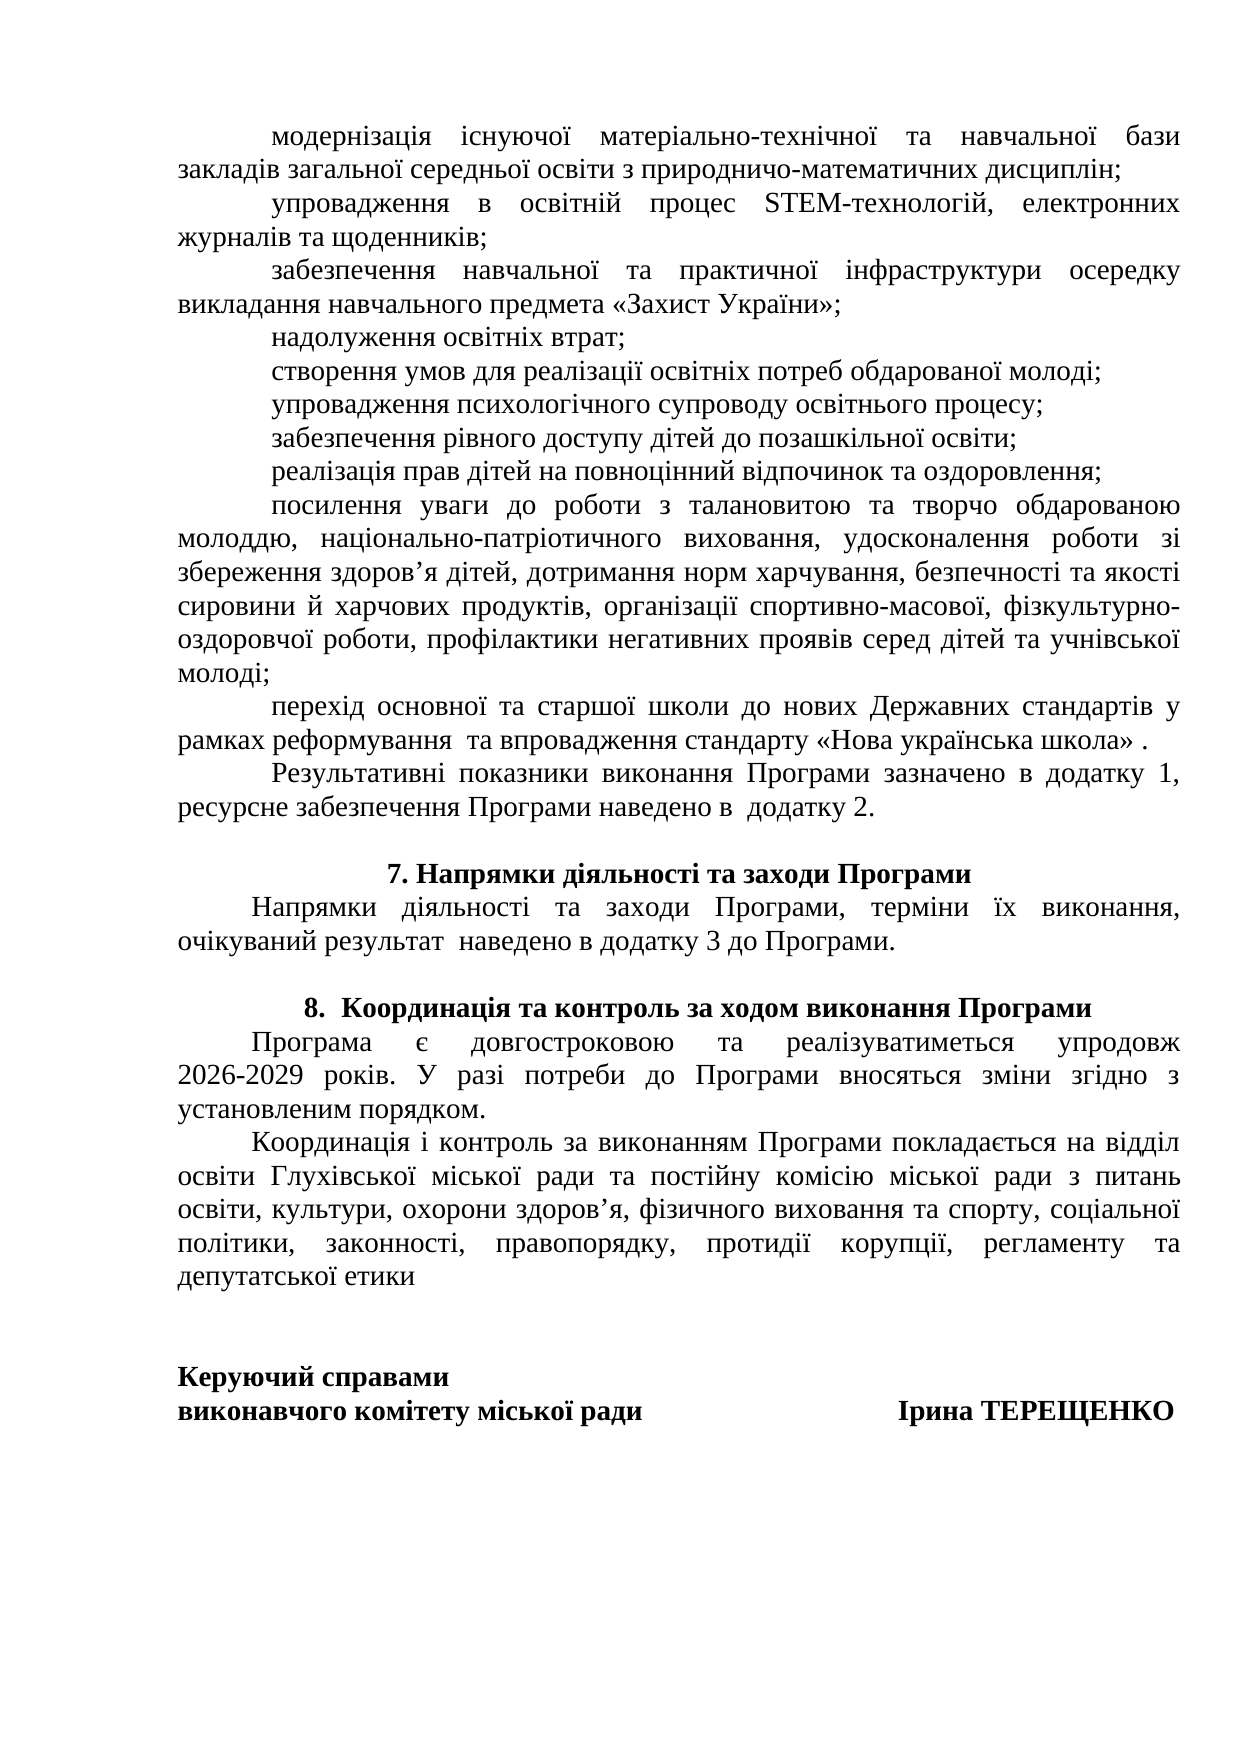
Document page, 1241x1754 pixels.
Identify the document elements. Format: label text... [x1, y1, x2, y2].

text Напрямки діяльності та заходи Програми, терміни їх виконання, очікуваний результат наведено в додатку 3 до Програми. [177, 889, 1181, 957]
text посилення уваги до роботи з талановитою та творчо обдарованою молоддю, національно-патріотичного виховання, удосконалення роботи зі збереження здоров’я дітей, дотримання норм харчування, безпечності та якості сировини й харчових продуктів, організації спортивно-масової, фізкультурно-оздоровчої роботи, профілактики негативних проявів серед дітей та учнівської молоді; [177, 487, 1181, 688]
text упровадження в освітній процес STEM-технологій, електронних журналів та щоденників; [177, 185, 1181, 252]
text забезпечення рівного доступу дітей до позашкільної освіти; [177, 420, 1181, 453]
text забезпечення навчальної та практичної інфраструктури осередку викладання навчального предмета «Захист України»; [177, 252, 1181, 319]
text перехід основної та старшої школи до нових Державних стандартів у рамках реформування та впровадження стандарту «Нова українська школа» . [177, 688, 1181, 755]
list Координація та контроль за ходом виконання Програми [215, 990, 1181, 1024]
text створення умов для реалізації освітніх потреб обдарованої молоді; [177, 353, 1181, 386]
text виконавчого комітету міської ради Ірина ТЕРЕЩЕНКО [177, 1393, 1181, 1426]
text упровадження психологічного супроводу освітнього процесу; [177, 386, 1181, 420]
text Керуючий справами [177, 1359, 1181, 1393]
text реалізація прав дітей на повноцінний відпочинок та оздоровлення; [177, 453, 1181, 487]
text модернізація існуючої матеріально-технічної та навчальної бази закладів загальної середньої освіти з природничо-математичних дисциплін; [177, 118, 1181, 185]
text 7. Напрямки діяльності та заходи Програми [177, 856, 1181, 889]
text надолуження освітніх втрат; [177, 319, 1181, 353]
text Результативні показники виконання Програми зазначено в додатку 1, ресурсне забезпечення Програми наведено в додатку 2. [177, 755, 1181, 822]
text Програма є довгостроковою та реалізуватиметься упродовж 2026-2029 років. У разі потреби до Програми вносяться зміни згідно з установленим порядком. [177, 1024, 1181, 1124]
text Координація і контроль за виконанням Програми покладається на відділ освіти Глухівської міської ради та постійну комісію міської ради з питань освіти, культури, охорони здоров’я, фізичного виховання та спорту, соціальної політики, законності, правопорядку, протидії корупції, регламенту та депутатської етики [177, 1124, 1181, 1292]
